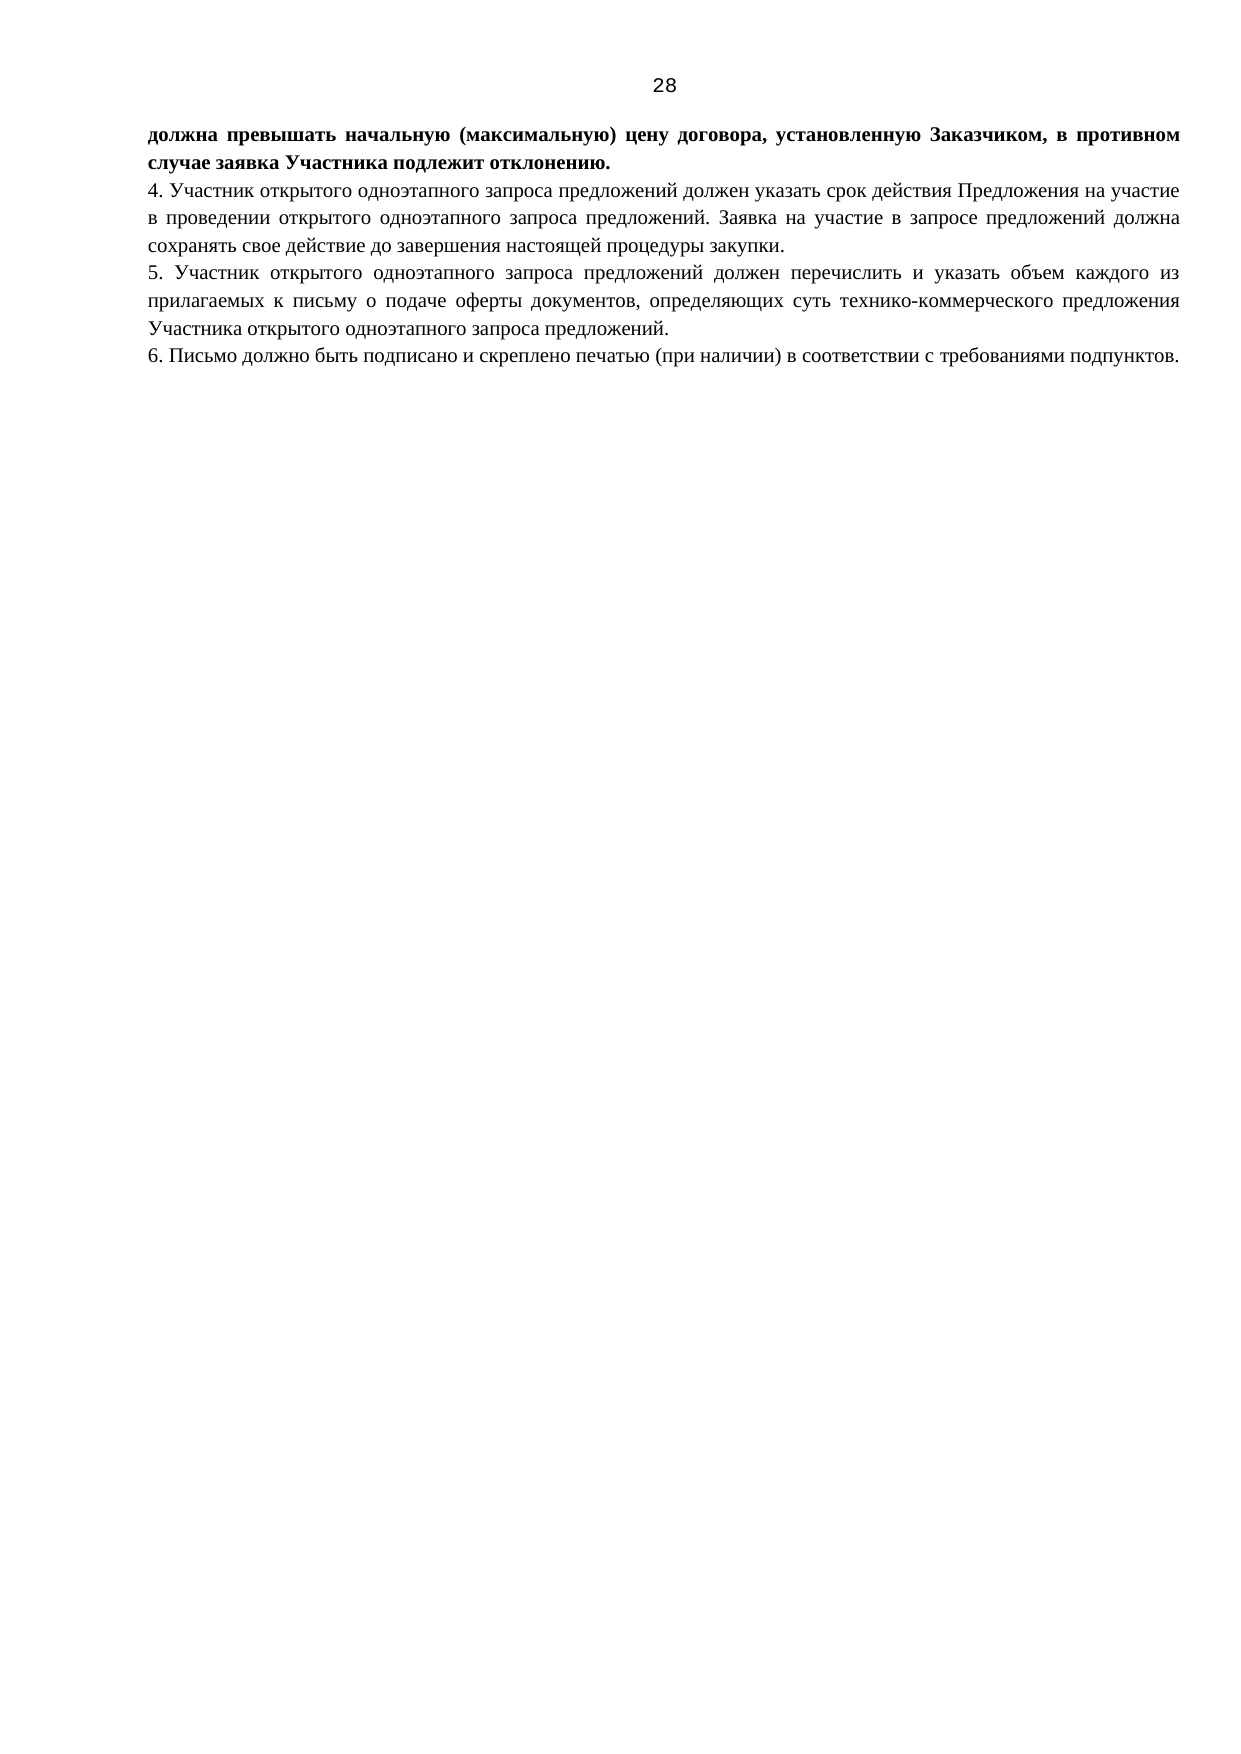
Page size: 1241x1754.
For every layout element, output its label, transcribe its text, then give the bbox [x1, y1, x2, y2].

text 6. Письмо должно быть подписано и скреплено печатью (при наличии) в соответствии с требованиями подпунктов. [148, 343, 1181, 367]
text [148, 122, 1181, 174]
text 4. Участник открытого одноэтапного запроса предложений должен указать срок действия Предложения на участие в проведении открытого одноэтапного запроса предложений. Заявка на участие в запросе предложений должна сохранять свое действие до завершения настоящей процедуры закупки. [148, 177, 1181, 257]
text 5. Участник открытого одноэтапного запроса предложений должен перечислить и указать объем каждого из прилагаемых к письму о подаче оферты документов, определяющих суть технико-коммерческого предложения Участника открытого одноэтапного запроса предложений. [148, 260, 1181, 339]
